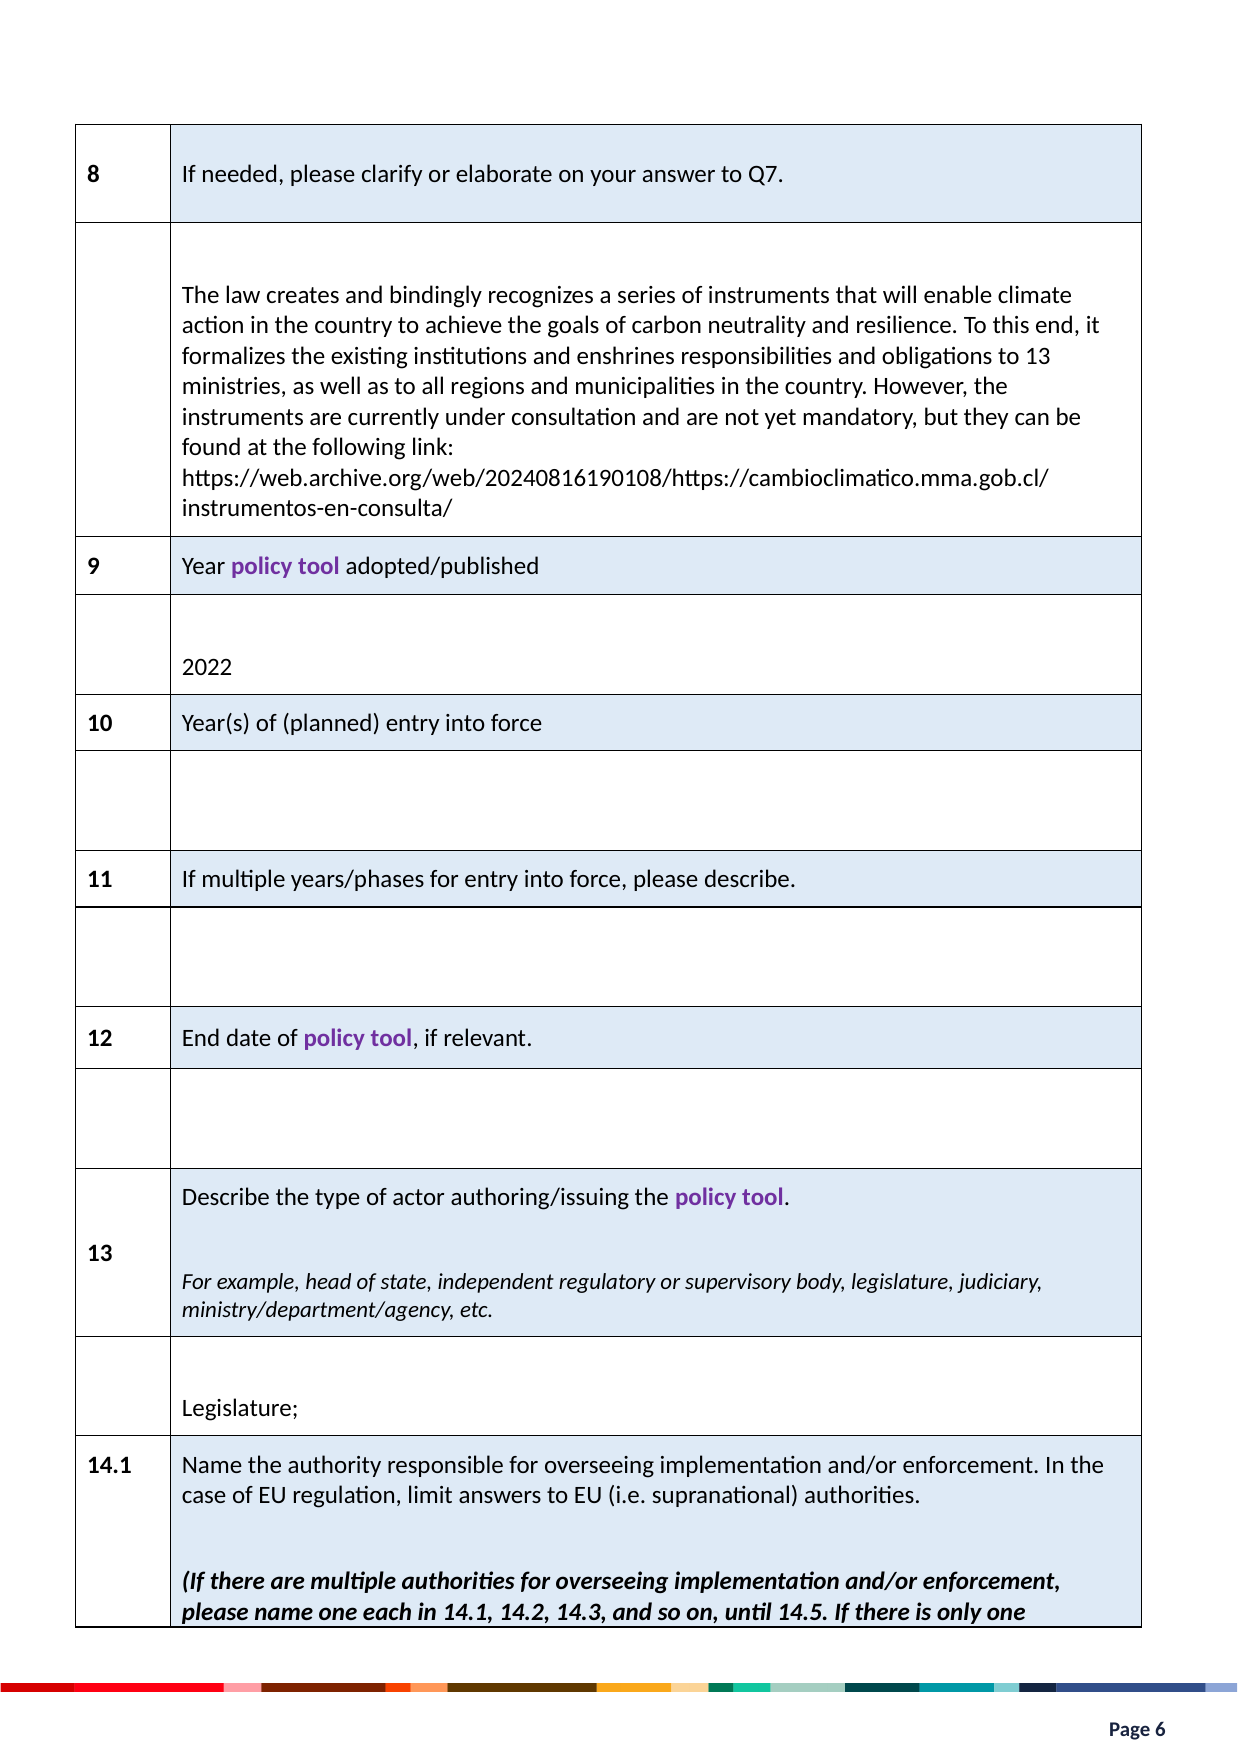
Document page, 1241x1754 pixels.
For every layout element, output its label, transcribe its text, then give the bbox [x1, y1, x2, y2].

table_cell [76, 908, 170, 1006]
table_cell [76, 223, 170, 536]
table_cell [171, 751, 1141, 850]
table_cell 8 [76, 125, 170, 222]
table_cell [76, 1069, 170, 1168]
table_cell Year(s) of (planned) entry into force [171, 695, 1141, 750]
table_cell The law creates and bindingly recognizes a series of instruments that will enable climate action in the country to achieve the goals of carbon neutrality and resilience. To this end, it formalizes the existing institutions and enshrines responsibilities and obligations to 13 ministries, as well as to all regions and municipalities in the country. However, the instruments are currently under consultation and are not yet mandatory, but they can be found at the following link: https://web.archive.org/web/20240816190108/https://cambioclimatico.mma.gob.cl/instrumentos-en-consulta/ [171, 223, 1141, 536]
table_cell [76, 1337, 170, 1435]
table_cell 9 [76, 537, 170, 594]
table_cell [171, 1069, 1141, 1168]
table_cell [76, 751, 170, 850]
table_cell [76, 595, 170, 694]
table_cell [171, 1436, 1141, 1626]
table_cell If needed, please clarify or elaborate on your answer to Q7. [171, 125, 1141, 222]
table_cell 12 [76, 1007, 170, 1068]
table_cell If multiple years/phases for entry into force, please describe. [171, 851, 1141, 906]
table_cell Describe the type of actor authoring/issuing the policy tool. For example, head of state, independent regulatory or supervisory body, legislature, judiciary, ministry/department/agency, etc. [171, 1169, 1141, 1336]
picture [0, 1683, 1236, 1692]
table_cell [171, 908, 1141, 1006]
table_cell Year policy tool adopted/published [171, 537, 1141, 594]
table_cell 2022 [171, 595, 1141, 694]
table_cell Legislature; [171, 1337, 1141, 1435]
table_cell End date of policy tool, if relevant. [171, 1007, 1141, 1068]
table_cell 10 [76, 695, 170, 750]
table_cell 13 [76, 1169, 170, 1336]
table_cell 14.1 [76, 1436, 170, 1626]
table_cell 11 [76, 851, 170, 906]
